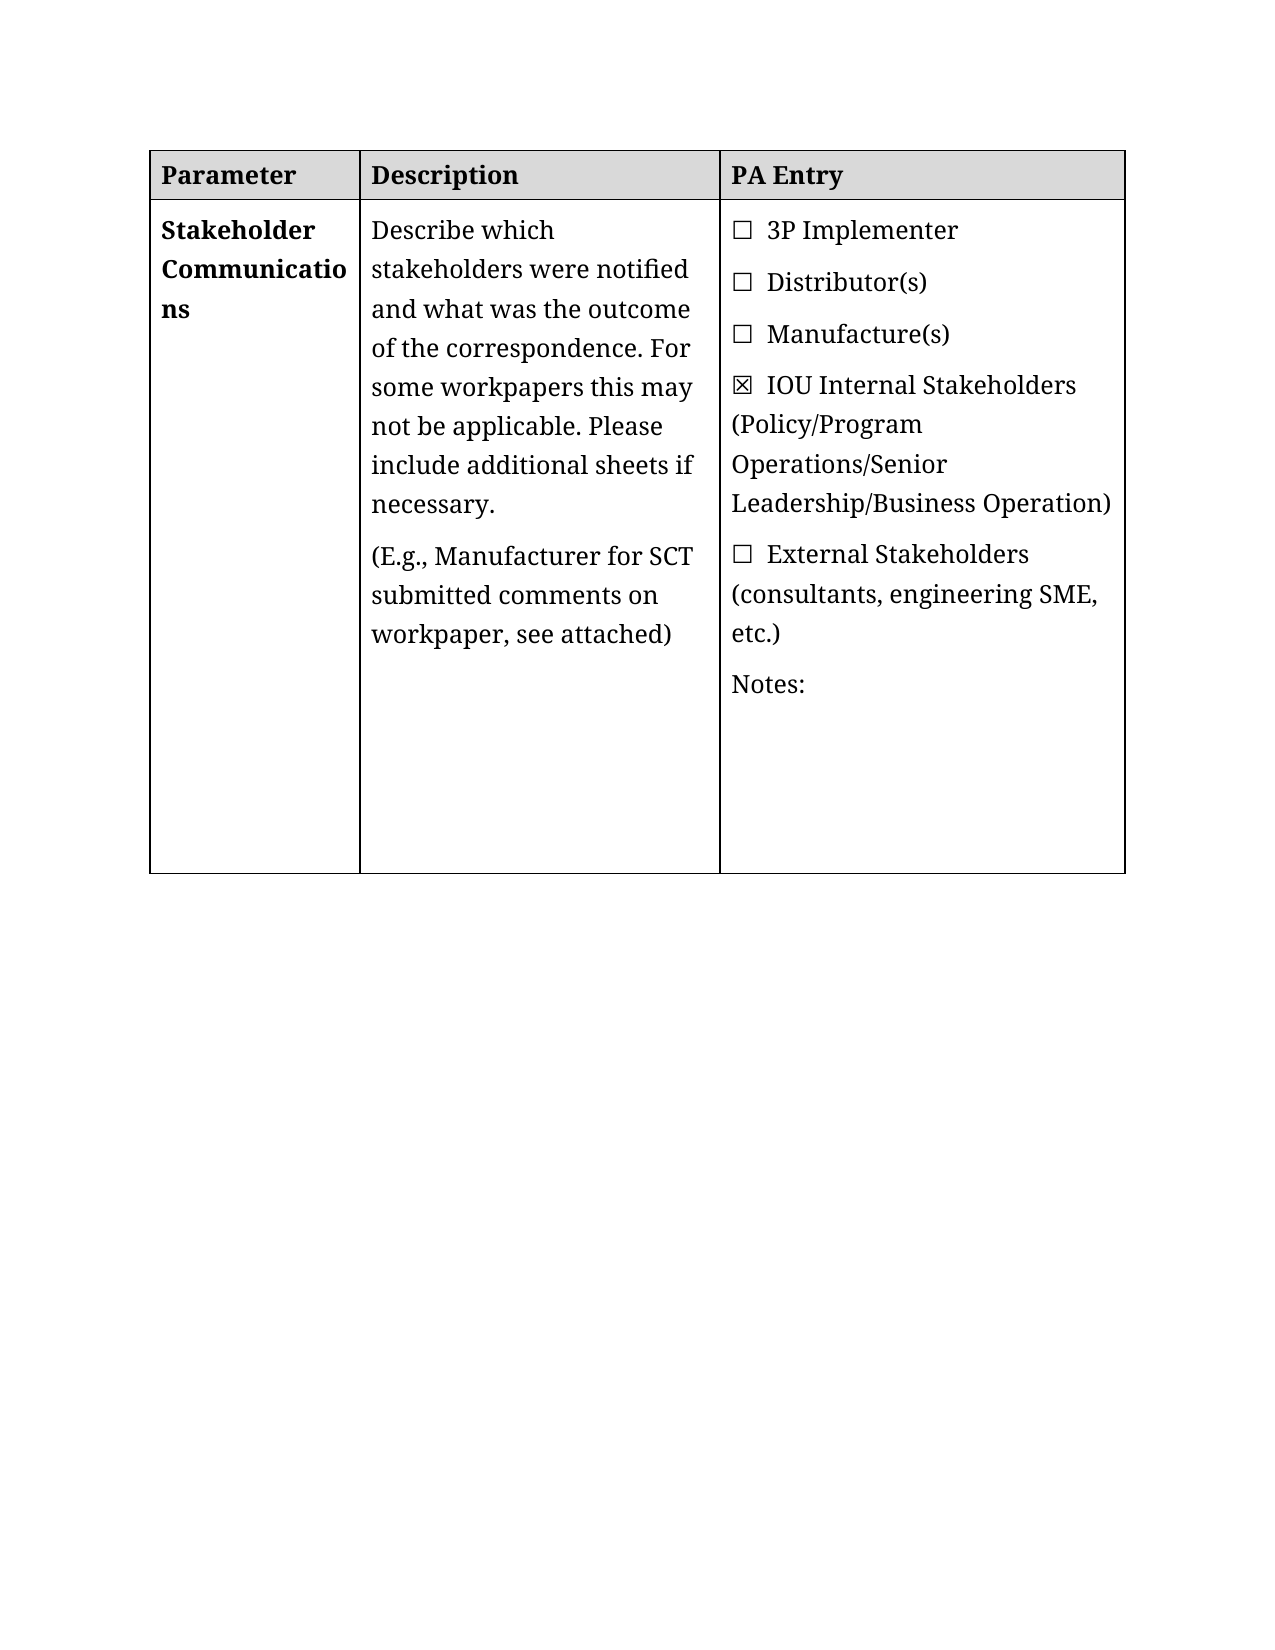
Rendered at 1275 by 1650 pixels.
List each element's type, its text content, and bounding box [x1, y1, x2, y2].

table_cell Describe which stakeholders were notified and what was the outcome of the correspondence. For some workpapers this may not be applicable. Please include additional sheets if necessary. (E.g., Manufacturer for SCT submitted comments on workpaper, see attached) [361, 200, 719, 873]
table_cell 3P Implementer Distributor(s) Manufacture(s) IOU Internal Stakeholders (Policy/Program Operations/Senior Leadership/Business Operation) External Stakeholders (consultants, engineering SME, etc.) Notes: [721, 200, 1124, 873]
table_header Description [361, 151, 719, 199]
table_cell Stakeholder Communications [151, 200, 359, 873]
table_header Parameter [151, 151, 359, 199]
table_header PA Entry [721, 151, 1124, 199]
